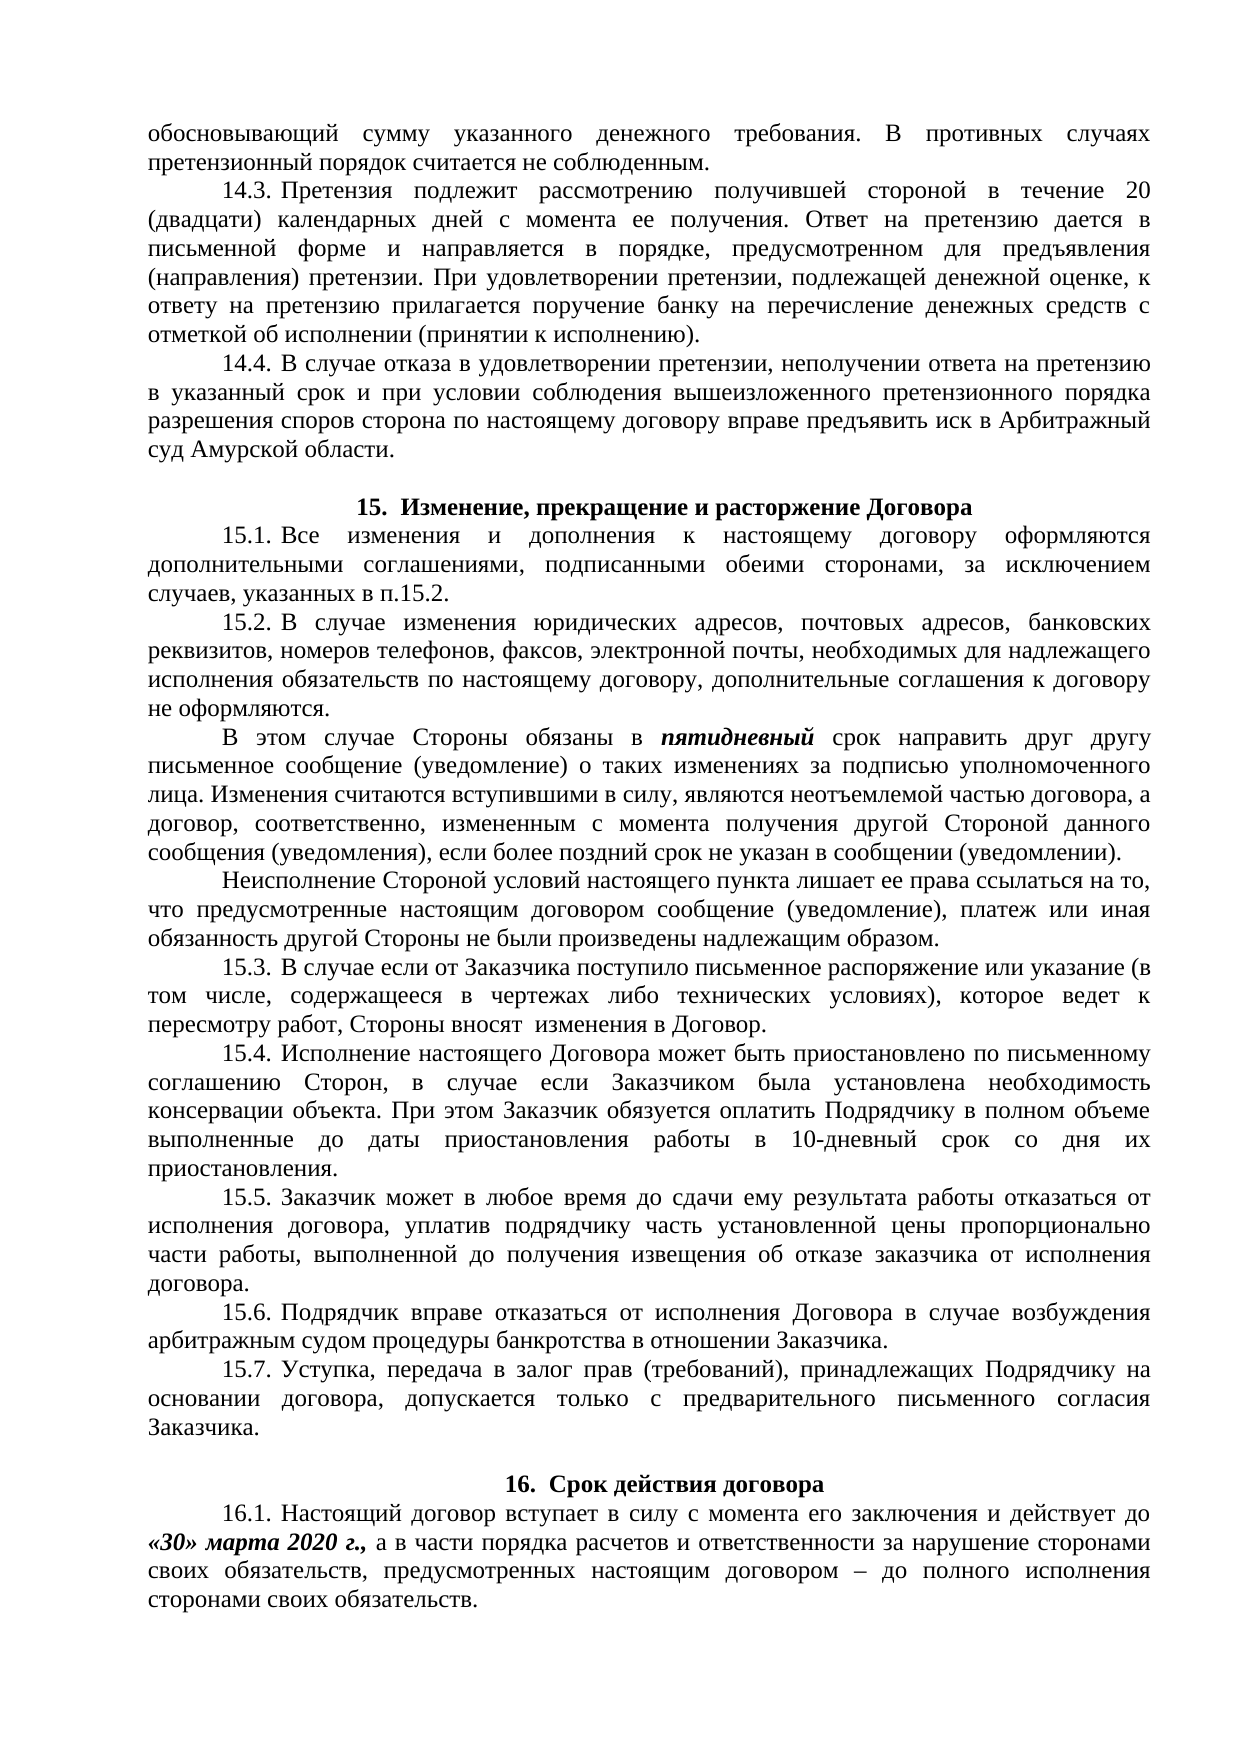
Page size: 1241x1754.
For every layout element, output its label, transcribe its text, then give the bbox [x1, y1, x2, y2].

list Все изменения и дополнения к настоящему договору оформляются дополнительными соглашениями, подписанными обеими сторонами, за исключением случаев, указанных в п.15.2. [148, 521, 1152, 607]
list Подрядчик вправе отказаться от исполнения Договора в случае возбуждения арбитражным судом процедуры банкротства в отношении Заказчика. [148, 1297, 1152, 1354]
list Заказчик может в любое время до сдачи ему результата работы отказаться от исполнения договора, уплатив подрядчику часть установленной цены пропорционально части работы, выполненной до получения извещения об отказе заказчика от исполнения договора. [148, 1182, 1152, 1297]
text В этом случае Стороны обязаны в пятидневный срок направить друг другу письменное сообщение (уведомление) о таких изменениях за подписью уполномоченного лица. Изменения считаются вступившими в силу, являются неотъемлемой частью договора, а договор, соответственно, измененным с момента получения другой Стороной данного сообщения (уведомления), если более поздний срок не указан в сообщении (уведомлении). [148, 722, 1152, 866]
list Исполнение настоящего Договора может быть приостановлено по письменному соглашению Сторон, в случае если Заказчиком была установлена необходимость консервации объекта. При этом Заказчик обязуется оплатить Подрядчику в полном объеме выполненные до даты приостановления работы в 10-дневный срок со дня их приостановления. [148, 1038, 1152, 1182]
list В случае если от Заказчика поступило письменное распоряжение или указание (в том числе, содержащееся в чертежах либо технических условиях), которое ведет к пересмотру работ, Стороны вносят изменения в Договор. [148, 952, 1152, 1038]
list Срок действия договора [148, 1469, 1152, 1498]
list Настоящий договор вступает в силу с момента его заключения и действует до «30» марта 2020 г., а в части порядка расчетов и ответственности за нарушение сторонами своих обязательств, предусмотренных настоящим договором – до полного исполнения сторонами своих обязательств. [148, 1498, 1152, 1613]
list Уступка, передача в залог прав (требований), принадлежащих Подрядчику на основании договора, допускается только с предварительного письменного согласия Заказчика. [148, 1354, 1152, 1441]
list Изменение, прекращение и расторжение Договора [148, 492, 1152, 521]
text Неисполнение Стороной условий настоящего пункта лишает ее права ссылаться на то, что предусмотренные настоящим договором сообщение (уведомление), платеж или иная обязанность другой Стороны не были произведены надлежащим образом. [148, 866, 1152, 952]
list Претензия подлежит рассмотрению получившей стороной в течение 20 (двадцати) календарных дней с момента ее получения. Ответ на претензию дается в письменной форме и направляется в порядке, предусмотренном для предъявления (направления) претензии. При удовлетворении претензии, подлежащей денежной оценке, к ответу на претензию прилагается поручение банку на перечисление денежных средств с отметкой об исполнении (принятии к исполнению). [148, 176, 1152, 348]
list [148, 118, 1152, 176]
list В случае изменения юридических адресов, почтовых адресов, банковских реквизитов, номеров телефонов, факсов, электронной почты, необходимых для надлежащего исполнения обязательств по настоящему договору, дополнительные соглашения к договору не оформляются. [148, 607, 1152, 722]
list В случае отказа в удовлетворении претензии, неполучении ответа на претензию в указанный срок и при условии соблюдения вышеизложенного претензионного порядка разрешения споров сторона по настоящему договору вправе предъявить иск в Арбитражный суд Амурской области. [148, 348, 1152, 463]
